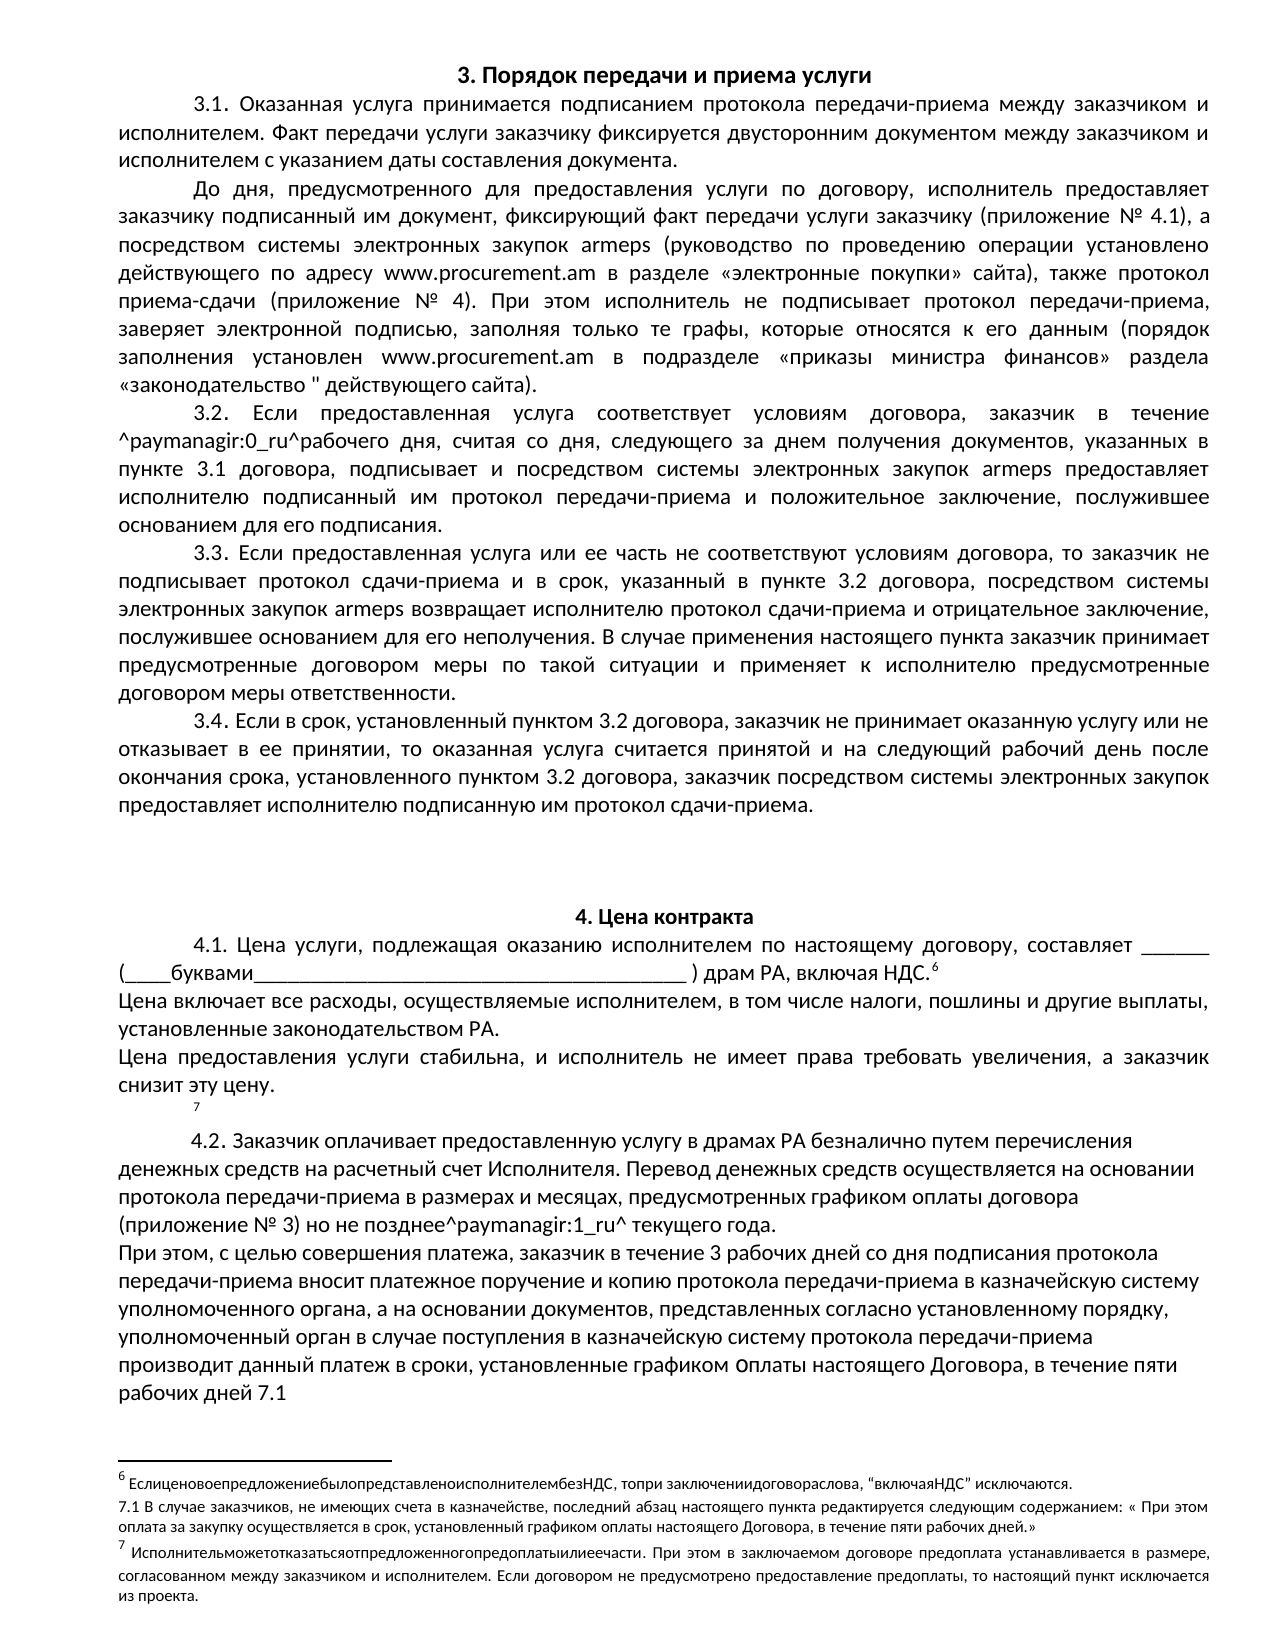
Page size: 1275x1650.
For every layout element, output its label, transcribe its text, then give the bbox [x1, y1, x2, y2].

text 3.3․ Если предоставленная услуга или ее часть не соответствуют условиям договора, то заказчик не подписывает протокол сдачи-приема и в срок, указанный в пункте 3.2 договора, посредством системы электронных закупок armeps возвращает исполнителю протокол сдачи-приема и отрицательное заключение, послужившее основанием для его неполучения. В случае применения настоящего пункта заказчик принимает предусмотренные договором меры по такой ситуации и применяет к исполнителю предусмотренные договором меры ответственности. [118, 538, 1211, 706]
text 3. Порядок передачи и приема услуги [118, 59, 1211, 89]
text 3.1․ Оказанная услуга принимается подписанием протокола передачи-приема между заказчиком и исполнителем. Факт передачи услуги заказчику фиксируется двусторонним документом между заказчиком и исполнителем с указанием даты составления документа. [118, 89, 1211, 174]
text 3.4․ Если в срок, установленный пунктом 3.2 договора, заказчик не принимает оказанную услугу или не отказывает в ее принятии, то оказанная услуга считается принятой и на следующий рабочий день после окончания срока, установленного пунктом 3.2 договора, заказчик посредством системы электронных закупок предоставляет исполнителю подписанную им протокол сдачи-приема. [118, 706, 1211, 818]
text 4. Цена контракта [118, 902, 1211, 930]
text 4.1. Цена услуги, подлежащая оказанию исполнителем по настоящему договору, составляет ______ (____буквами______________________________________ ) драм РА, включая НДС. [118, 930, 1211, 986]
text Цена предоставления услуги стабильна, и исполнитель не имеет права требовать увеличения, а заказчик снизит эту цену. [118, 1042, 1211, 1098]
text При этом, с целью совершения платежа, заказчик в течение 3 рабочих дней со дня подписания протокола передачи-приема вносит платежное поручение и копию протокола передачи-приема в казначейскую систему уполномоченного органа, а на основании документов, представленных согласно установленному порядку, уполномоченный орган в случае поступления в казначейскую систему протокола передачи-приема производит данный платеж в сроки, установленные графиком օплаты настоящего Договора, в течение пяти рабочих дней 7.1 [118, 1238, 1211, 1407]
text Цена включает все расходы, осуществляемые исполнителем, в том числе налоги, пошлины и другие выплаты, установленные законодательством РА. [118, 986, 1211, 1042]
text 3.2․ Если предоставленная услуга соответствует условиям договора, заказчик в течение ^paymanagir:0_ru^рабочего дня, считая со дня, следующего за днем получения документов, указанных в пункте 3.1 договора, подписывает и посредством системы электронных закупок armeps предоставляет исполнителю подписанный им протокол передачи-приема и положительное заключение, послужившее основанием для его подписания. [118, 398, 1211, 538]
text 4.2․ Заказчик оплачивает предоставленную услугу в драмах РА безналично путем перечисления денежных средств на расчетный счет Исполнителя. Перевод денежных средств осуществляется на основании протокола передачи-приема в размерах и месяцах, предусмотренных графиком оплаты договора (приложение № 3) но не позднее^paymanagir:1_ru^ текущего года. [118, 1126, 1211, 1238]
text До дня, предусмотренного для предоставления услуги по договору, исполнитель предоставляет заказчику подписанный им документ, фиксирующий факт передачи услуги заказчику (приложение № 4.1), а посредством системы электронных закупок armeps (руководство по проведению операции установлено действующего по адресу www.procurement.am в разделе «электронные покупки» сайта), также протокол приема-сдачи (приложение № 4). При этом исполнитель не подписывает протокол передачи-приема, заверяет электронной подписью, заполняя только те графы, которые относятся к его данным (порядок заполнения установлен www.procurement.am в подразделе «приказы министра финансов» раздела «законодательство " действующего сайта). [118, 174, 1211, 398]
